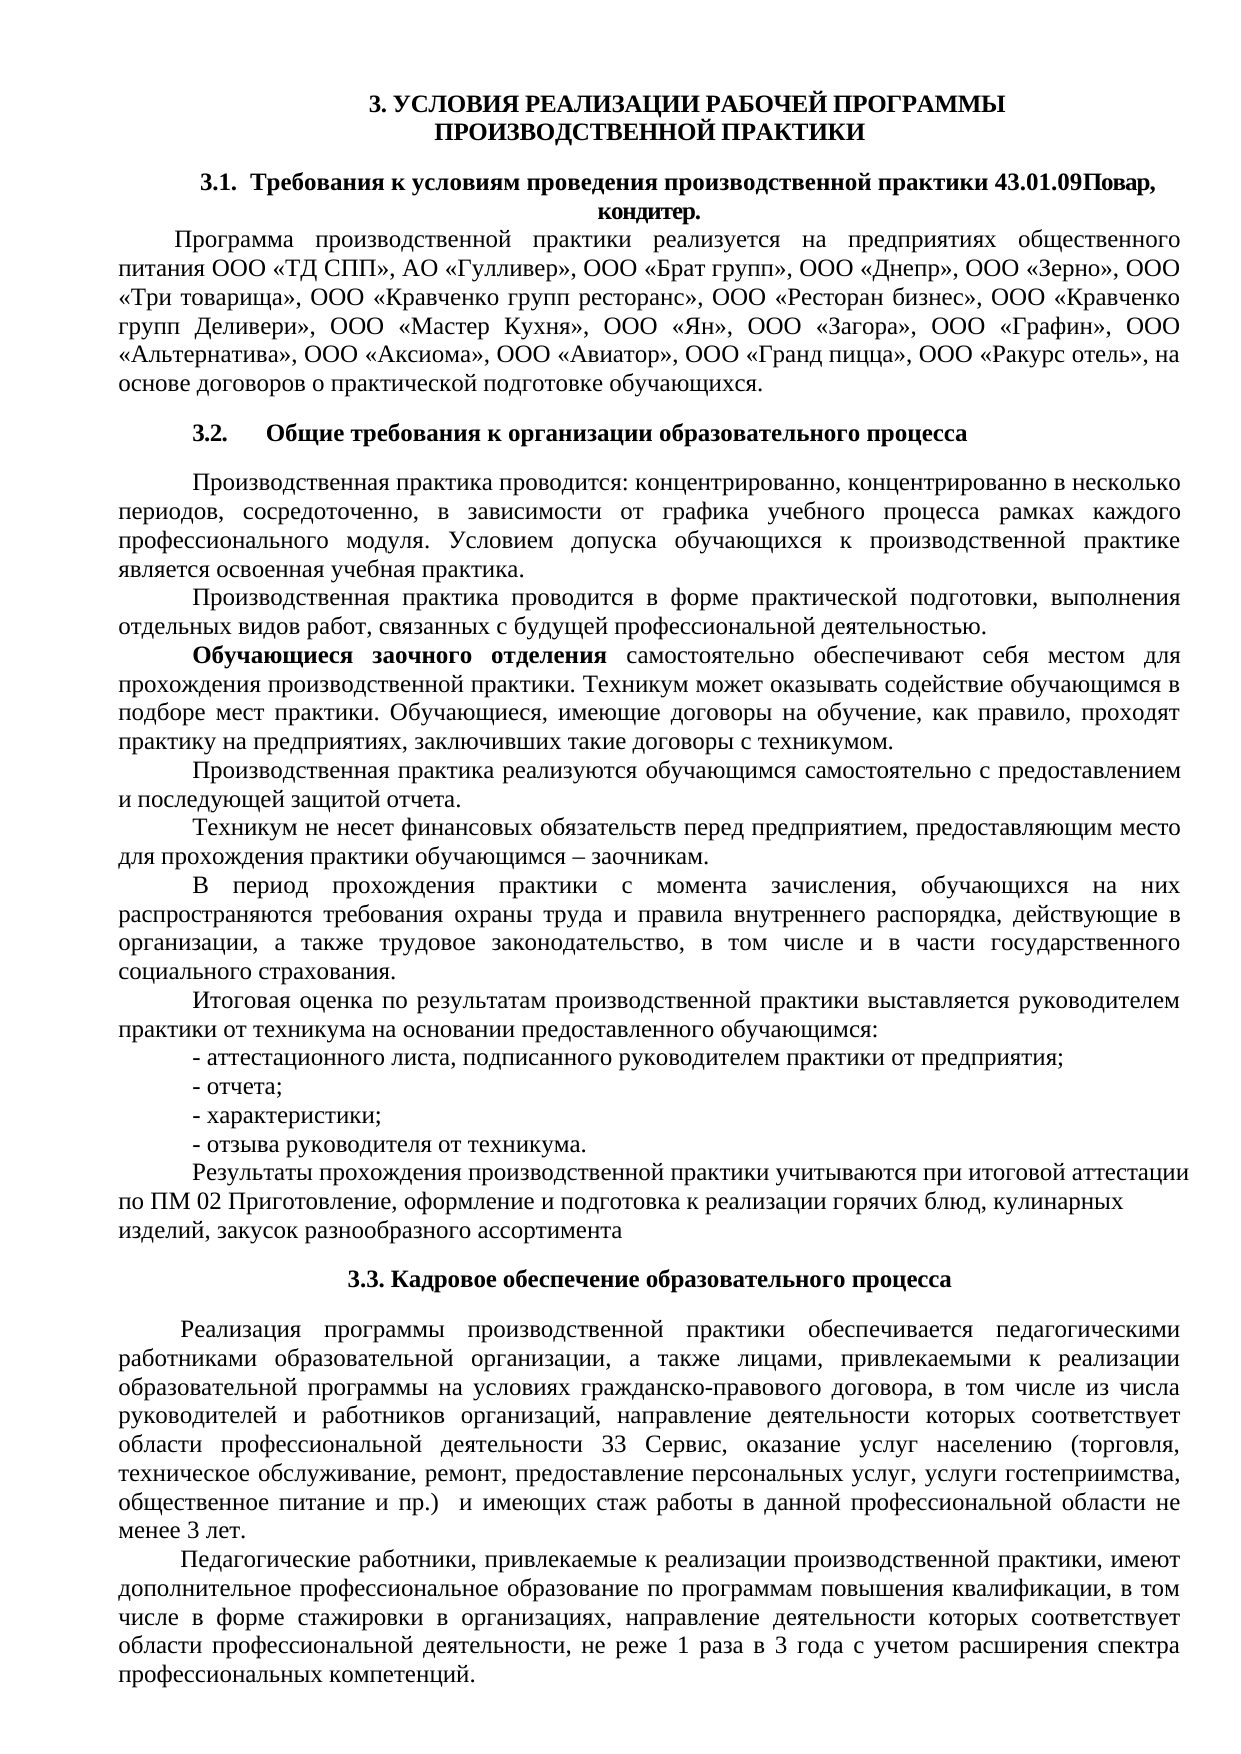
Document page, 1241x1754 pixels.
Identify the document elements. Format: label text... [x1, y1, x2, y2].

text - характеристики; [118, 1100, 1181, 1129]
text ПРОИЗВОДСТВЕННОЙ ПРАКТИКИ [118, 117, 1181, 146]
text - отзыва руководителя от техникума. [118, 1129, 1181, 1157]
text 3.3. Кадровое обеспечение образовательного процесса [118, 1264, 1181, 1293]
text Производственная практика проводится: концентрированно, концентрированно в несколько периодов, сосредоточенно, в зависимости от графика учебного процесса рамках каждого профессионального модуля. Условием допуска обучающихся к производственной практике является освоенная учебная практика. [118, 467, 1181, 582]
text Техникум не несет финансовых обязательств перед предприятием, предоставляющим место для прохождения практики обучающимся – заочникам. [118, 812, 1181, 870]
text - аттестационного листа, подписанного руководителем практики от предприятия; [118, 1042, 1181, 1071]
text - отчета; [118, 1071, 1181, 1100]
text В период прохождения практики с момента зачисления, обучающихся на них распространяются требования охраны труда и правила внутреннего распорядка, действующие в организации, а также трудовое законодательство, в том числе и в части государственного социального страхования. [118, 870, 1181, 985]
text 3.1. Требования к условиям проведения производственной практики 43.01.09Повар, кондитер. [118, 167, 1181, 224]
text Производственная практика проводится в форме практической подготовки, выполнения отдельных видов работ, связанных с будущей профессиональной деятельностью. [118, 582, 1181, 640]
text 3.2. Общие требования к организации образовательного процесса [118, 418, 1181, 447]
text Педагогические работники, привлекаемые к реализации производственной практики, имеют дополнительное профессиональное образование по программам повышения квалификации, в том числе в форме стажировки в организациях, направление деятельности которых соответствует области профессиональной деятельности, не реже 1 раза в 3 года с учетом расширения спектра профессиональных компетенций. [118, 1544, 1181, 1688]
text Результаты прохождения производственной практики учитываются при итоговой аттестации по ПМ 02 Приготовление, оформление и подготовка к реализации горячих блюд, кулинарных изделий, закусок разнообразного ассортимента [118, 1157, 1196, 1244]
text Реализация программы производственной практики обеспечивается педагогическими работниками образовательной организации, а также лицами, привлекаемыми к реализации образовательной программы на условиях гражданско-правового договора, в том числе из числа руководителей и работников организаций, направление деятельности которых соответствует области профессиональной деятельности 33 Сервис, оказание услуг населению (торговля, техническое обслуживание, ремонт, предоставление персональных услуг, услуги гостеприимства, общественное питание и пр.) и имеющих стаж работы в данной профессиональной области не менее 3 лет. [118, 1314, 1181, 1544]
text 3. УСЛОВИЯ РЕАЛИЗАЦИИ РАБОЧЕЙ ПРОГРАММЫ [193, 89, 1181, 117]
text Обучающиеся заочного отделения самостоятельно обеспечивают себя местом для прохождения производственной практики. Техникум может оказывать содействие обучающимся в подборе мест практики. Обучающиеся, имеющие договоры на обучение, как правило, проходят практику на предприятиях, заключивших такие договоры с техникумом. [118, 640, 1181, 755]
text Итоговая оценка по результатам производственной практики выставляется руководителем практики от техникума на основании предоставленного обучающимся: [118, 985, 1181, 1042]
text Программа производственной практики реализуется на предприятиях общественного питания ООО «ТД СПП», АО «Гулливер», ООО «Брат групп», ООО «Днепр», ООО «Зерно», ООО «Три товарища», ООО «Кравченко групп ресторанс», ООО «Ресторан бизнес», ООО «Кравченко групп Деливери», ООО «Мастер Кухня», ООО «Ян», ООО «Загора», ООО «Графин», ООО «Альтернатива», ООО «Аксиома», ООО «Авиатор», ООО «Гранд пицца», ООО «Ракурс отель», на основе договоров о практической подготовке обучающихся. [118, 224, 1181, 397]
text Производственная практика реализуются обучающимся самостоятельно с предоставлением и последующей защитой отчета. [118, 755, 1181, 812]
